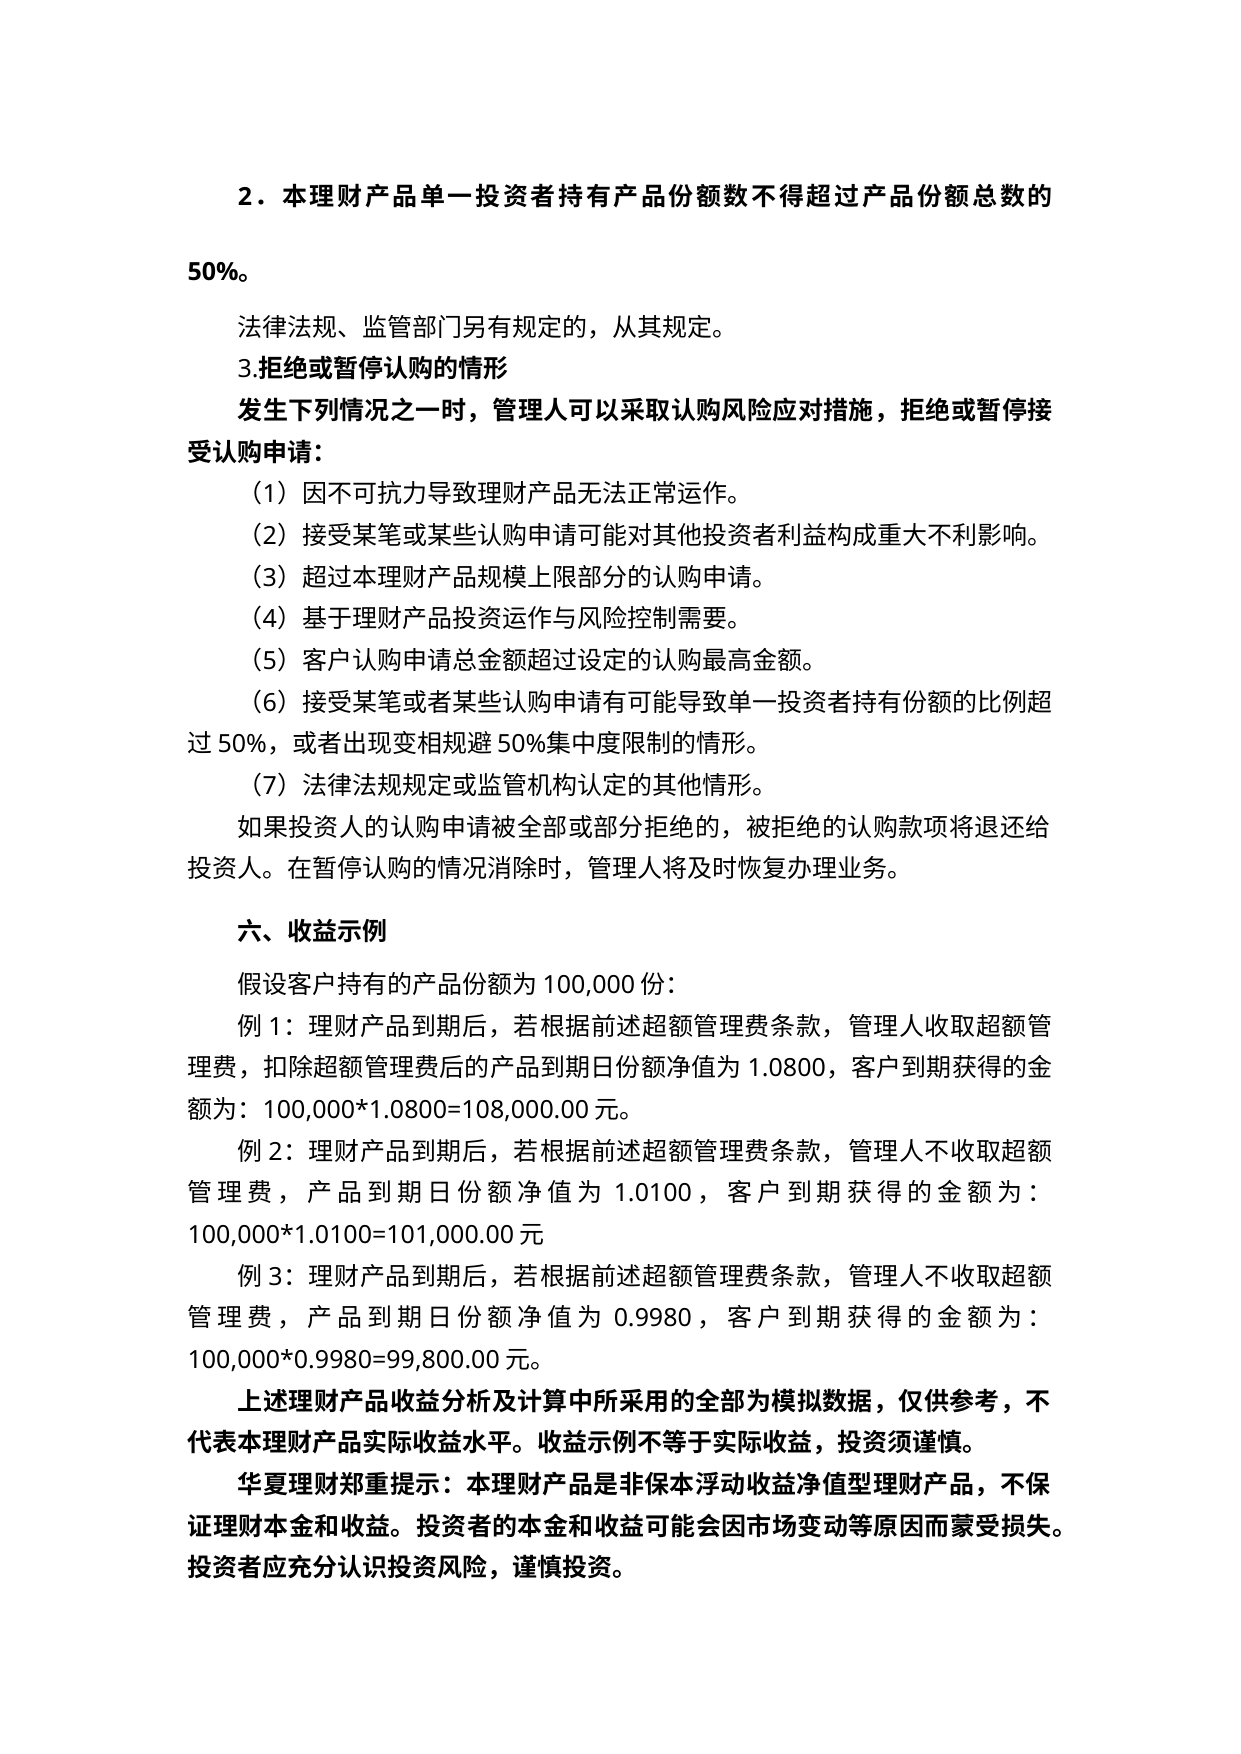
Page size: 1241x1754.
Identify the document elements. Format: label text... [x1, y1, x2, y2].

text （4）基于理财产品投资运作与风险控制需要。 [187, 599, 1053, 635]
text 如果投资人的认购申请被全部或部分拒绝的，被拒绝的认购款项将退还给投资人。在暂停认购的情况消除时，管理人将及时恢复办理业务。 [187, 807, 1053, 885]
text （7）法律法规规定或监管机构认定的其他情形。 [187, 765, 1053, 802]
text 例3：理财产品到期后，若根据前述超额管理费条款，管理人不收取超额管理费，产品到期日份额净值为0.9980，客户到期获得的金额为：100,000*0.9980=99,800.00元。 [187, 1256, 1053, 1376]
text 3.拒绝或暂停认购的情形 [187, 349, 1053, 385]
text 2．本理财产品单一投资者持有产品份额数不得超过产品份额总数的50%。 [187, 162, 1053, 302]
text （2）接受某笔或某些认购申请可能对其他投资者利益构成重大不利影响。 [187, 515, 1053, 552]
text 六、收益示例 [187, 907, 1053, 948]
text （3）超过本理财产品规模上限部分的认购申请。 [187, 557, 1053, 593]
text 法律法规、监管部门另有规定的，从其规定。 [187, 307, 1053, 343]
text （6）接受某笔或者某些认购申请有可能导致单一投资者持有份额的比例超过50%，或者出现变相规避50%集中度限制的情形。 [187, 682, 1053, 760]
text 假设客户持有的产品份额为100,000份： [187, 964, 1053, 1001]
text （1）因不可抗力导致理财产品无法正常运作。 [187, 474, 1053, 510]
text 例2：理财产品到期后，若根据前述超额管理费条款，管理人不收取超额管理费，产品到期日份额净值为1.0100，客户到期获得的金额为：100,000*1.0100=101,000.00元 [187, 1131, 1053, 1251]
text 华夏理财郑重提示：本理财产品是非保本浮动收益净值型理财产品，不保证理财本金和收益。投资者的本金和收益可能会因市场变动等原因而蒙受损失。投资者应充分认识投资风险，谨慎投资。 [187, 1464, 1053, 1584]
text 上述理财产品收益分析及计算中所采用的全部为模拟数据，仅供参考，不代表本理财产品实际收益水平。收益示例不等于实际收益，投资须谨慎。 [187, 1381, 1053, 1459]
text （5）客户认购申请总金额超过设定的认购最高金额。 [187, 640, 1053, 677]
text 发生下列情况之一时，管理人可以采取认购风险应对措施，拒绝或暂停接受认购申请： [187, 390, 1053, 468]
text 例1：理财产品到期后，若根据前述超额管理费条款，管理人收取超额管理费，扣除超额管理费后的产品到期日份额净值为1.0800，客户到期获得的金额为：100,000*1.0800=108,000.00元。 [187, 1006, 1053, 1126]
